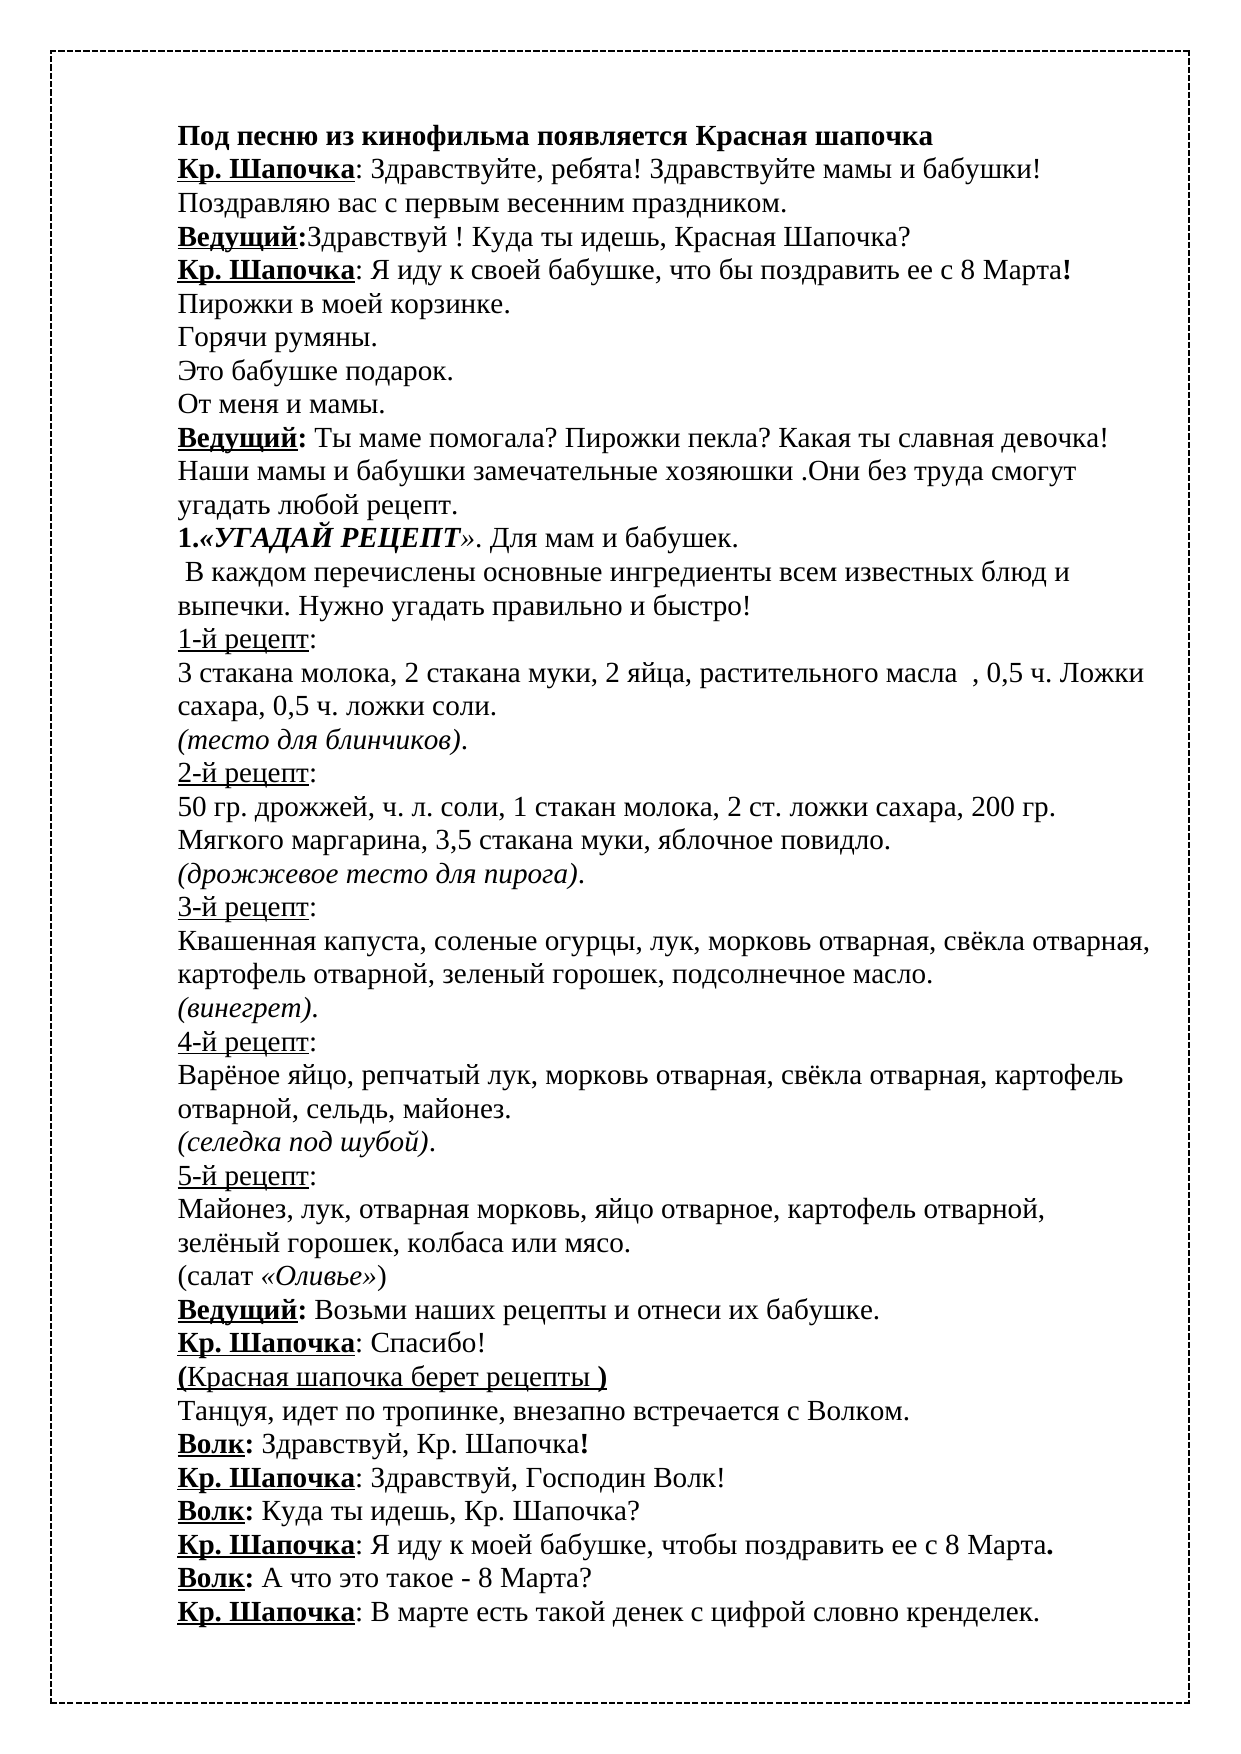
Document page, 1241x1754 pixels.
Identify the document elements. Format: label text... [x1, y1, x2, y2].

text (Красная шапочка берет рецепты ) [177, 1359, 1152, 1393]
text Волк: Здравствуй, Кр. Шапочка! [177, 1426, 1152, 1460]
text От меня и мамы. [177, 386, 1152, 420]
text Ведущий: Возьми наших рецепты и отнеси их бабушке. [177, 1292, 1152, 1326]
text Кр. Шапочка: Спасибо! [177, 1326, 1152, 1359]
text Варёное яйцо, репчатый лук, морковь отварная, свёкла отварная, картофель отварной, сельдь, майонез. [177, 1057, 1152, 1124]
text 50 гр. дрожжей, ч. л. соли, 1 стакан молока, 2 ст. ложки сахара, 200 гр. Мягкого маргарина, 3,5 стакана муки, яблочное повидло. [177, 789, 1152, 856]
text Волк: Куда ты идешь, Кр. Шапочка? [177, 1493, 1152, 1527]
text 5-й рецепт: [177, 1158, 1152, 1191]
text 1.«УГАДАЙ РЕЦЕПТ». Для мам и бабушек. [177, 521, 1152, 554]
text 2-й рецепт: [177, 755, 1152, 789]
text (винегрет). [177, 990, 1152, 1024]
text (селедка под шубой). [177, 1124, 1152, 1158]
text 4-й рецепт: [177, 1024, 1152, 1057]
text Наши мамы и бабушки замечательные хозяюшки .Они без труда смогут угадать любой рецепт. [177, 453, 1152, 521]
text (салат «Оливье») [177, 1258, 1152, 1292]
text Майонез, лук, отварная морковь, яйцо отварное, картофель отварной, зелёный горошек, колбаса или мясо. [177, 1191, 1152, 1258]
text Танцуя, идет по тропинке, внезапно встречается с Волком. [177, 1393, 1152, 1426]
text Кр. Шапочка: Я иду к своей бабушке, что бы поздравить ее с 8 Марта! [177, 252, 1152, 286]
text Пирожки в моей корзинке. [177, 286, 1152, 319]
text Квашенная капуста, соленые огурцы, лук, морковь отварная, свёкла отварная, картофель отварной, зеленый горошек, подсолнечное масло. [177, 923, 1152, 990]
text Это бабушке подарок. [177, 353, 1152, 386]
text Кр. Шапочка: В марте есть такой денек с цифрой словно кренделек. [177, 1594, 1152, 1627]
text Ведущий: Ты маме помогала? Пирожки пекла? Какая ты славная девочка! [177, 420, 1152, 453]
text Кр. Шапочка: Здравствуйте, ребята! Здравствуйте мамы и бабушки! Поздравляю вас с первым весенним праздником. [177, 152, 1152, 219]
text Горячи румяны. [177, 319, 1152, 353]
text Под песню из кинофильма появляется Красная шапочка [177, 118, 1152, 152]
text 3 стакана молока, 2 стакана муки, 2 яйца, растительного масла , 0,5 ч. Ложки сахара, 0,5 ч. ложки соли. [177, 655, 1152, 722]
text Волк: А что это такое - 8 Марта? [177, 1560, 1152, 1594]
text Кр. Шапочка: Здравствуй, Господин Волк! [177, 1460, 1152, 1493]
text Ведущий:Здравствуй ! Куда ты идешь, Красная Шапочка? [177, 219, 1152, 252]
text В каждом перечислены основные ингредиенты всем известных блюд и выпечки. Нужно угадать правильно и быстро! [177, 554, 1152, 621]
text 1-й рецепт: [177, 621, 1152, 655]
text (тесто для блинчиков). [177, 722, 1152, 755]
text Кр. Шапочка: Я иду к моей бабушке, чтобы поздравить ее с 8 Марта. [177, 1527, 1152, 1560]
text 3-й рецепт: [177, 889, 1152, 923]
text (дрожжевое тесто для пирога). [177, 856, 1152, 889]
